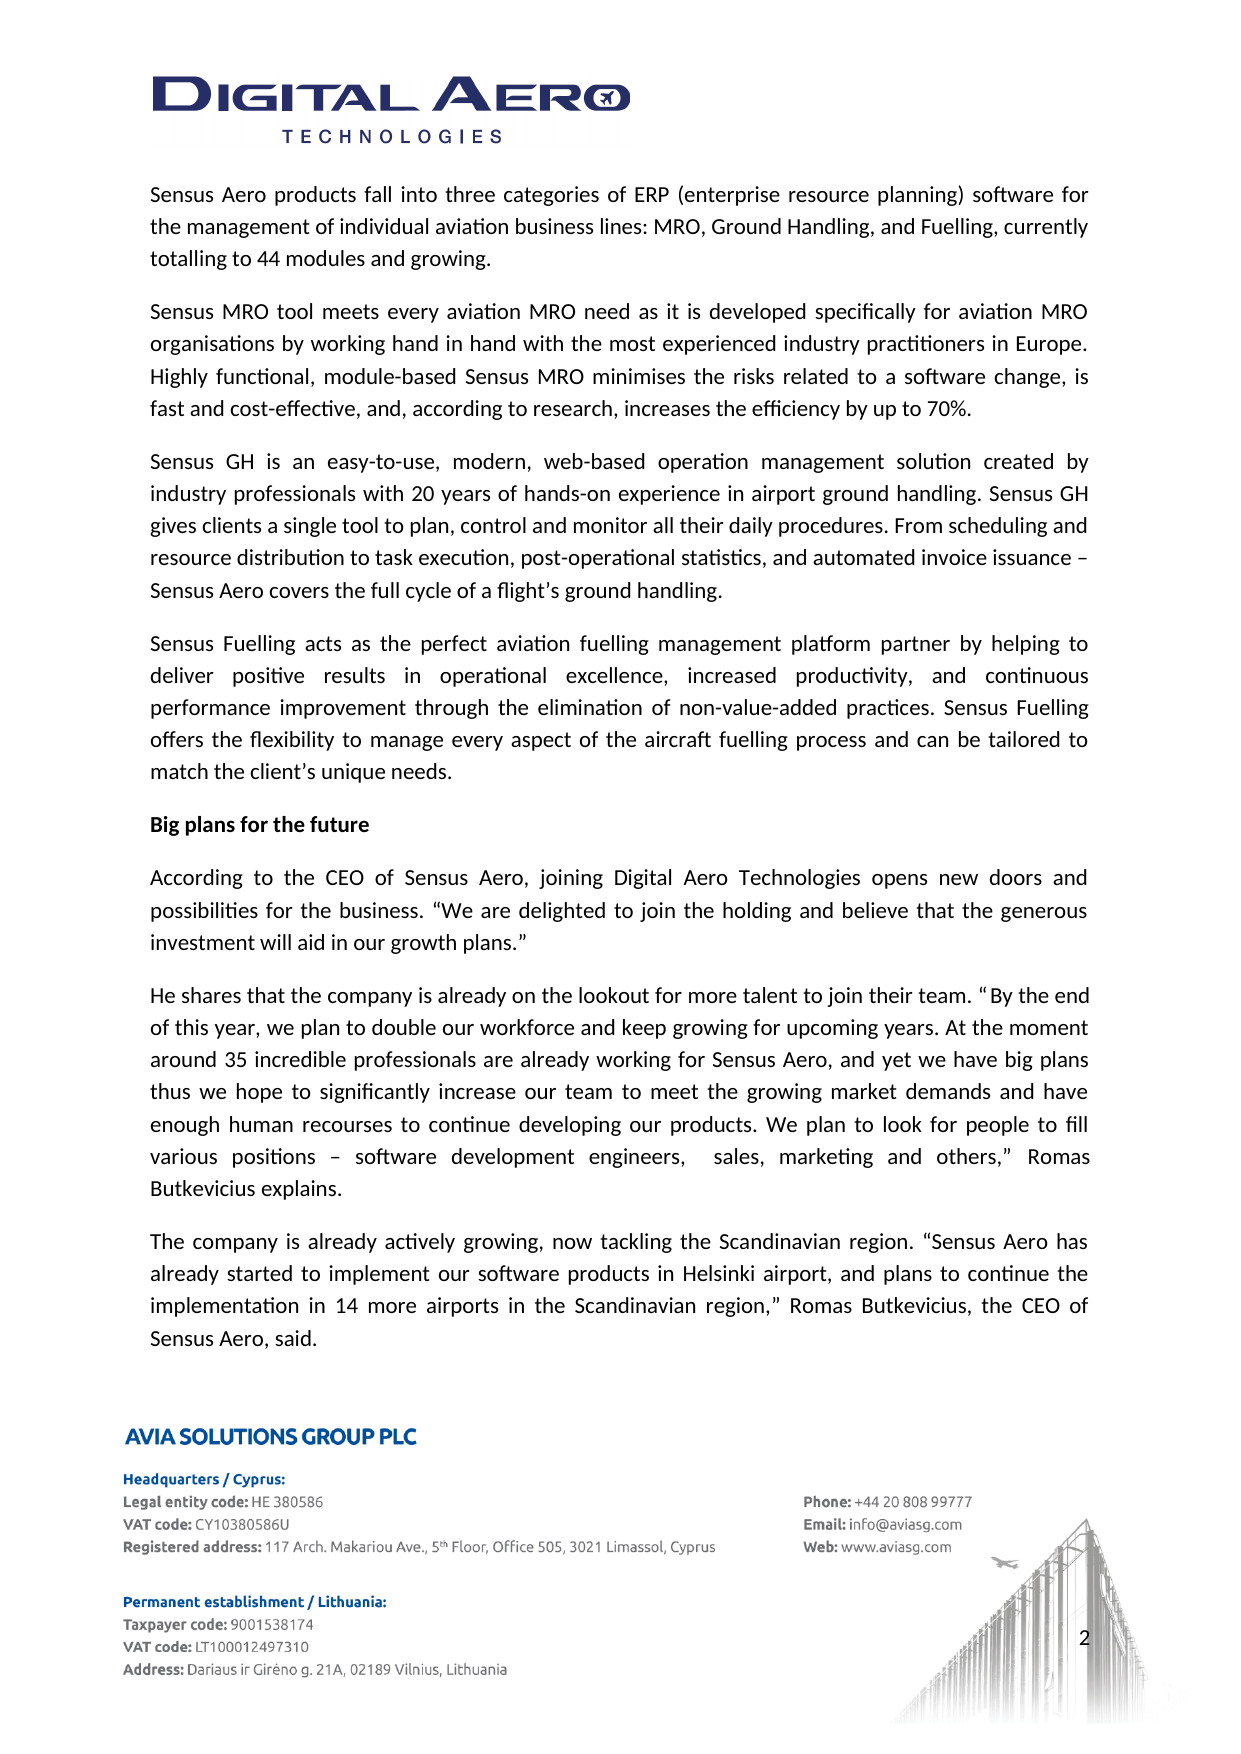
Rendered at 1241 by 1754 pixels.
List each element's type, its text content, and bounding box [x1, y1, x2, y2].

text Sensus GH is an easy-to-use, modern, web-based operation management solution created by industry professionals with 20 years of hands-on experience in airport ground handling. Sensus GH gives clients a single tool to plan, control and monitor all their daily procedures. From scheduling and resource distribution to task execution, post-operational statistics, and automated invoice issuance – Sensus Aero covers the full cycle of a flight’s ground handling. [150, 447, 1090, 604]
text Sensus Fuelling acts as the perfect aviation fuelling management platform partner by helping to deliver positive results in operational excellence, increased productivity, and continuous performance improvement through the elimination of non-value-added practices. Sensus Fuelling offers the flexibility to manage every aspect of the aircraft fuelling process and can be tailored to match the client’s unique needs. [150, 629, 1090, 786]
text The company is already actively growing, now tackling the Scandinavian region. “Sensus Aero has already started to implement our software products in Helsinki airport, and plans to continue the implementation in 14 more airports in the Scandinavian region,” Romas Butkevicius, the CEO of Sensus Aero, said. [150, 1227, 1090, 1352]
text According to the CEO of Sensus Aero, joining Digital Aero Technologies opens new doors and possibilities for the business. “We are delighted to join the holding and believe that the generous investment will aid in our growth plans.” [150, 863, 1090, 956]
text Sensus Aero products fall into three categories of ERP (enterprise resource planning) software for the management of individual aviation business lines: MRO, Ground Handling, and Fuelling, currently totalling to 44 modules and growing. [150, 180, 1090, 272]
text Big plans for the future [150, 811, 1090, 838]
text Sensus MRO tool meets every aviation MRO need as it is developed specifically for aviation MRO organisations by working hand in hand with the most experienced industry practitioners in Europe. Highly functional, module-based Sensus MRO minimises the risks related to a software change, is fast and cost-effective, and, according to research, increases the efficiency by up to 70%. [150, 297, 1090, 422]
picture [2, 1331, 1241, 1725]
picture [150, 75, 630, 145]
text He shares that the company is already on the lookout for more talent to join their team. “By the end of this year, we plan to double our workforce and keep growing for upcoming years. At the moment around 35 incredible professionals are already working for Sensus Aero, and yet we have big plans thus we hope to significantly increase our team to meet the growing market demands and have enough human recourses to continue developing our products. We plan to look for people to fill various positions – software development engineers, sales, marketing and others,” Romas Butkevicius explains. [150, 981, 1090, 1202]
